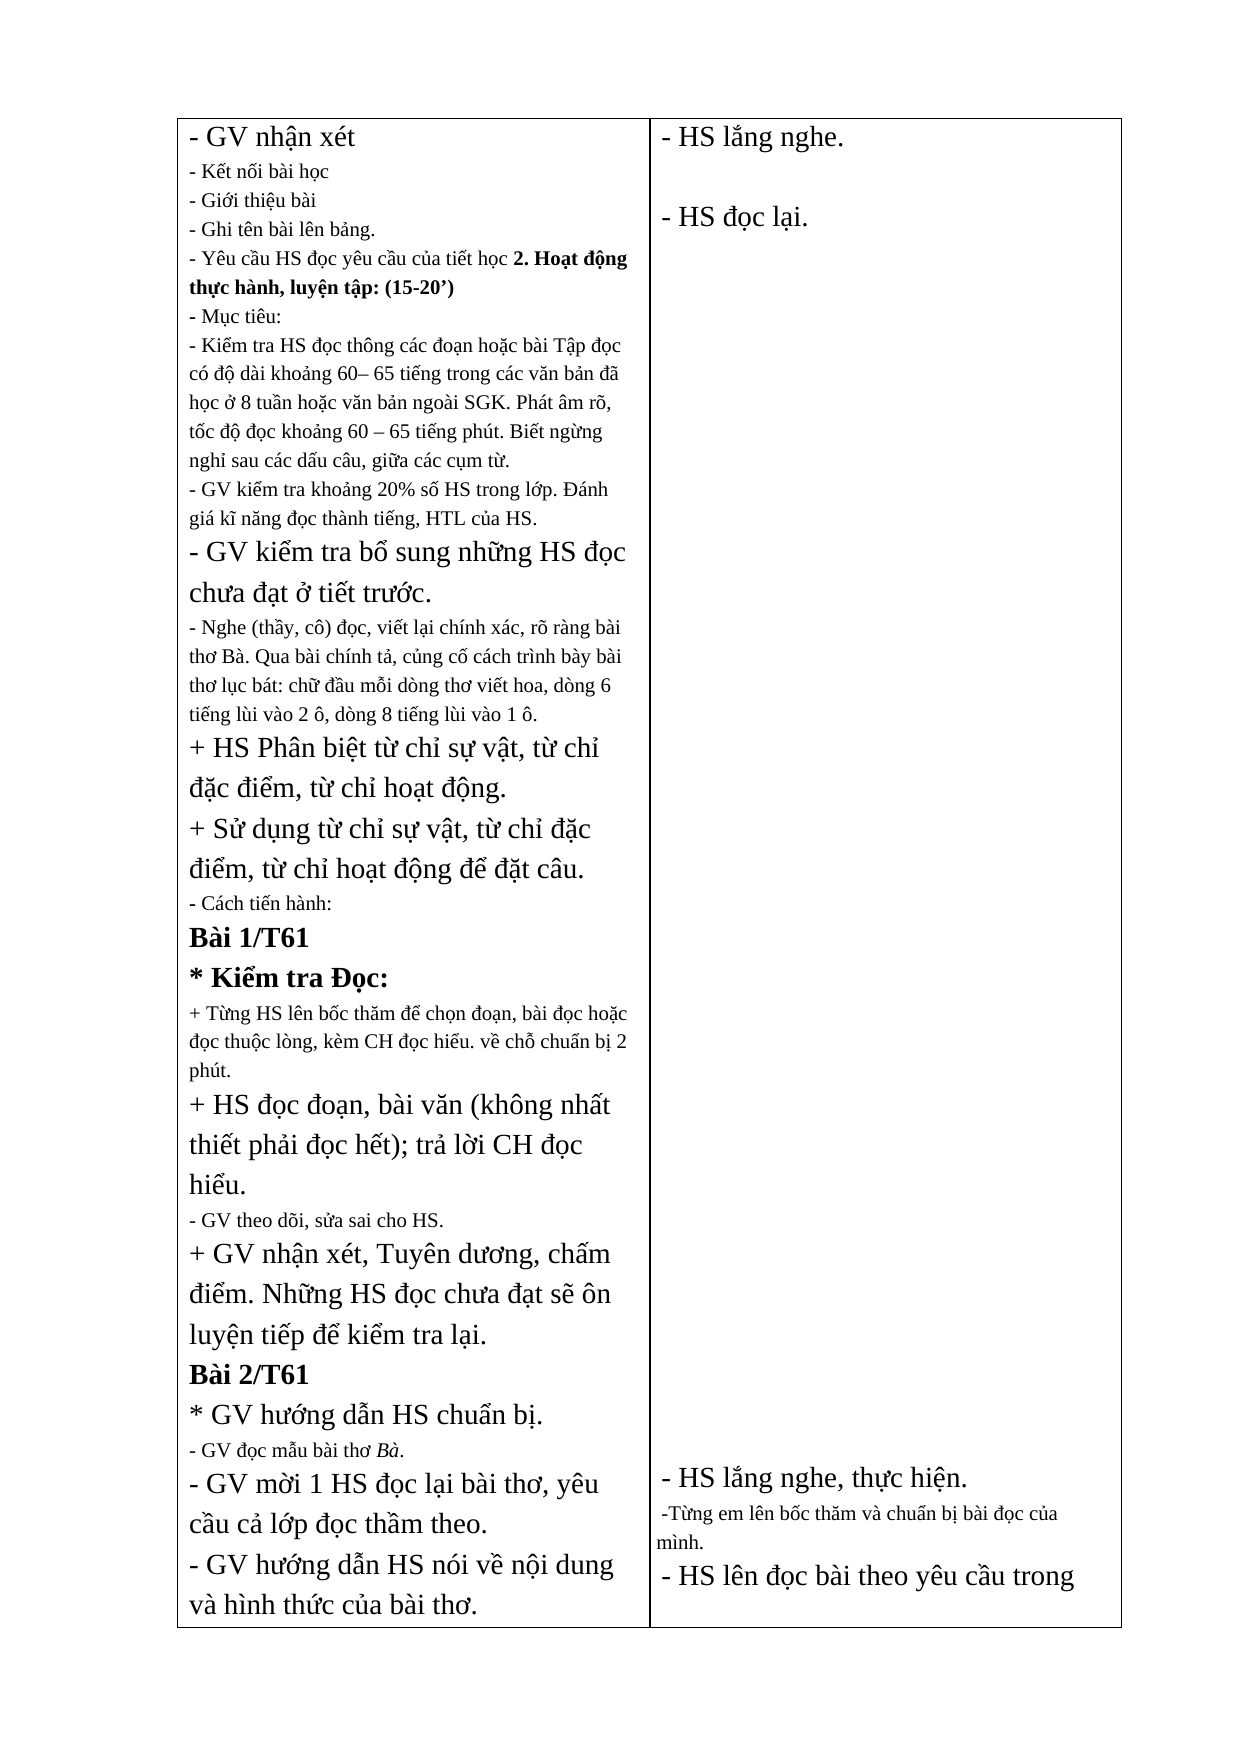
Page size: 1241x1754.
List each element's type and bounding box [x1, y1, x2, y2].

table_cell [651, 119, 1121, 1627]
table_cell [178, 119, 649, 1627]
